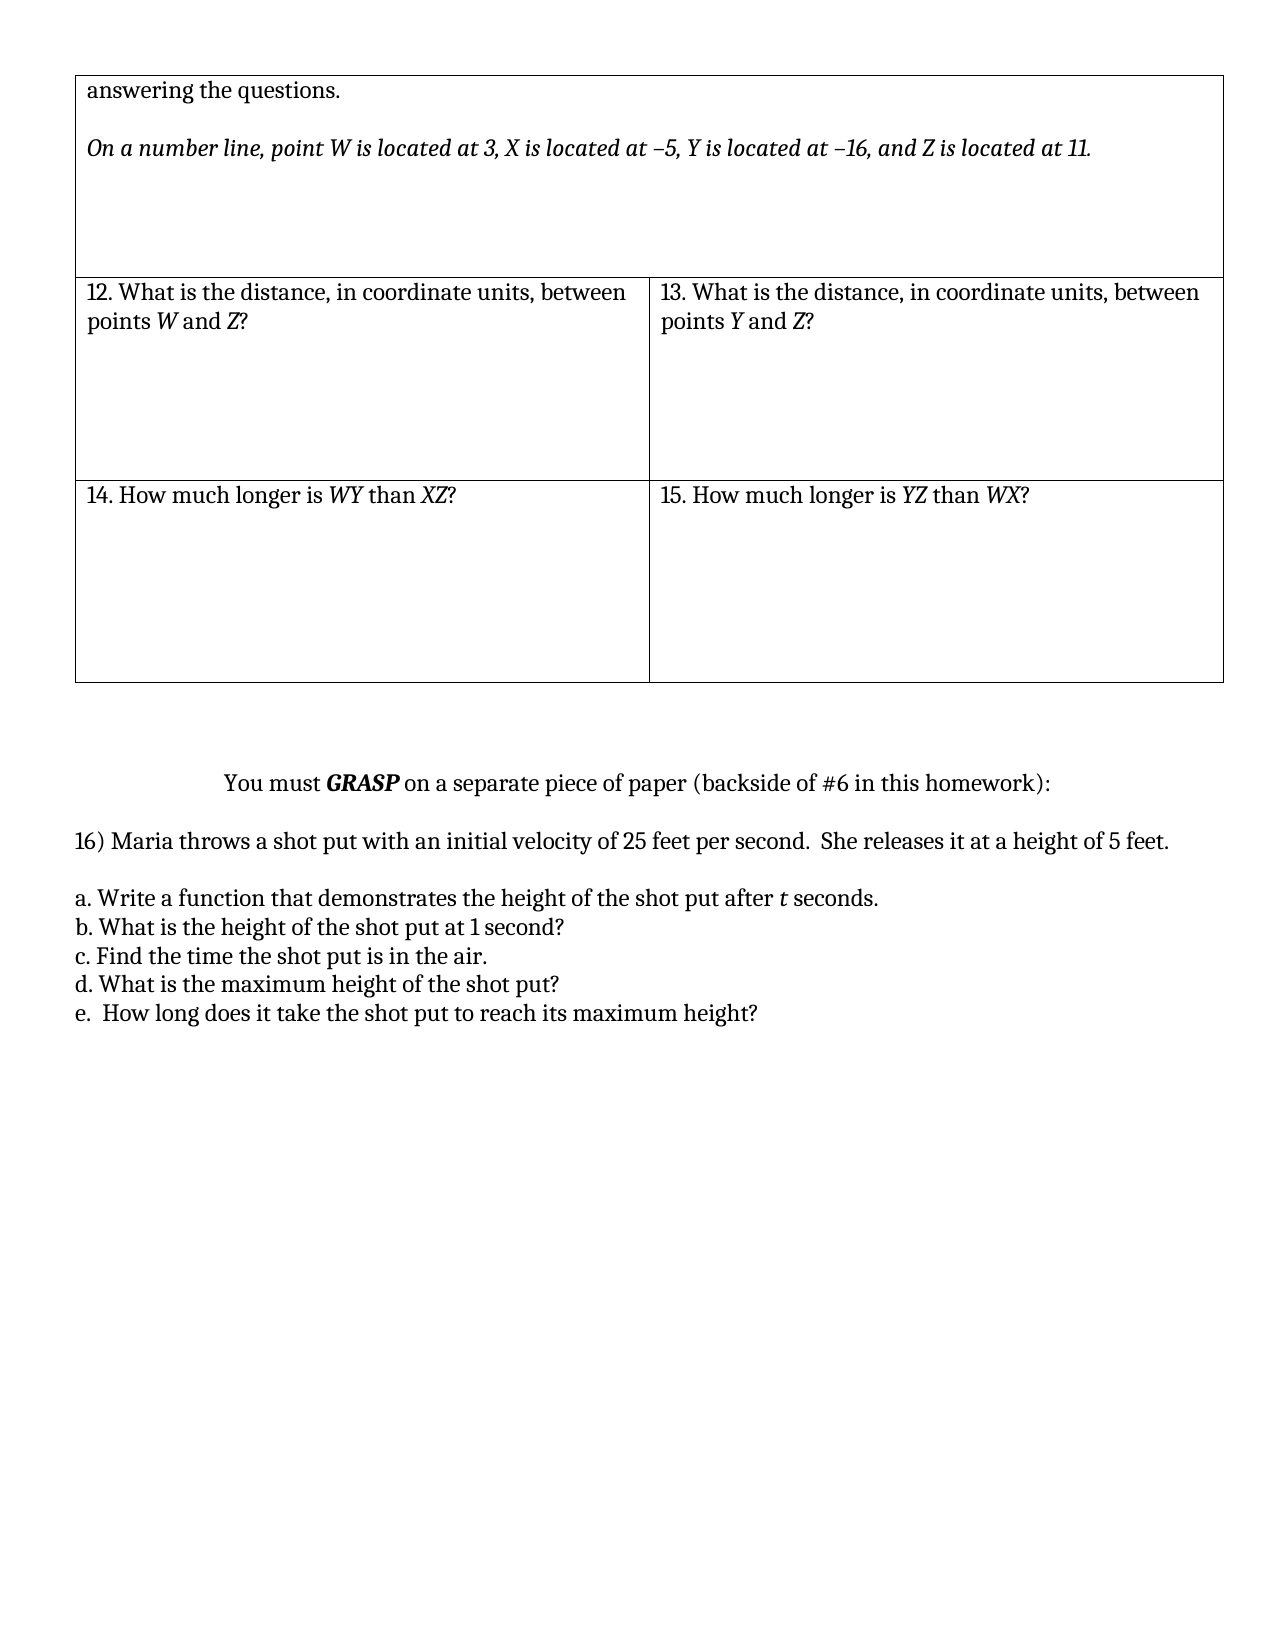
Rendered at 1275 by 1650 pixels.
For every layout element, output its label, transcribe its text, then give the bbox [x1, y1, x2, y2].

text c. Find the time the shot put is in the air. [75, 942, 1200, 970]
text You must GRASP on a separate piece of paper (backside of #6 in this homework): [75, 769, 1200, 798]
text a. Write a function that demonstrates the height of the shot put after t seconds. [75, 884, 1200, 913]
table_cell 15. How much longer is YZ than WX? [650, 481, 1223, 682]
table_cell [76, 76, 1223, 277]
table_cell 12. What is the distance, in coordinate units, between points W and Z? [76, 278, 649, 479]
text 16) Maria throws a shot put with an initial velocity of 25 feet per second. She releases it at a height of 5 feet. [75, 827, 1200, 855]
text b. What is the height of the shot put at 1 second? [75, 913, 1200, 942]
table_cell 14. How much longer is WY than XZ? [76, 481, 649, 682]
text d. What is the maximum height of the shot put? [75, 970, 1200, 999]
table_cell 13. What is the distance, in coordinate units, between points Y and Z? [650, 278, 1223, 479]
text e. How long does it take the shot put to reach its maximum height? [75, 999, 1200, 1028]
